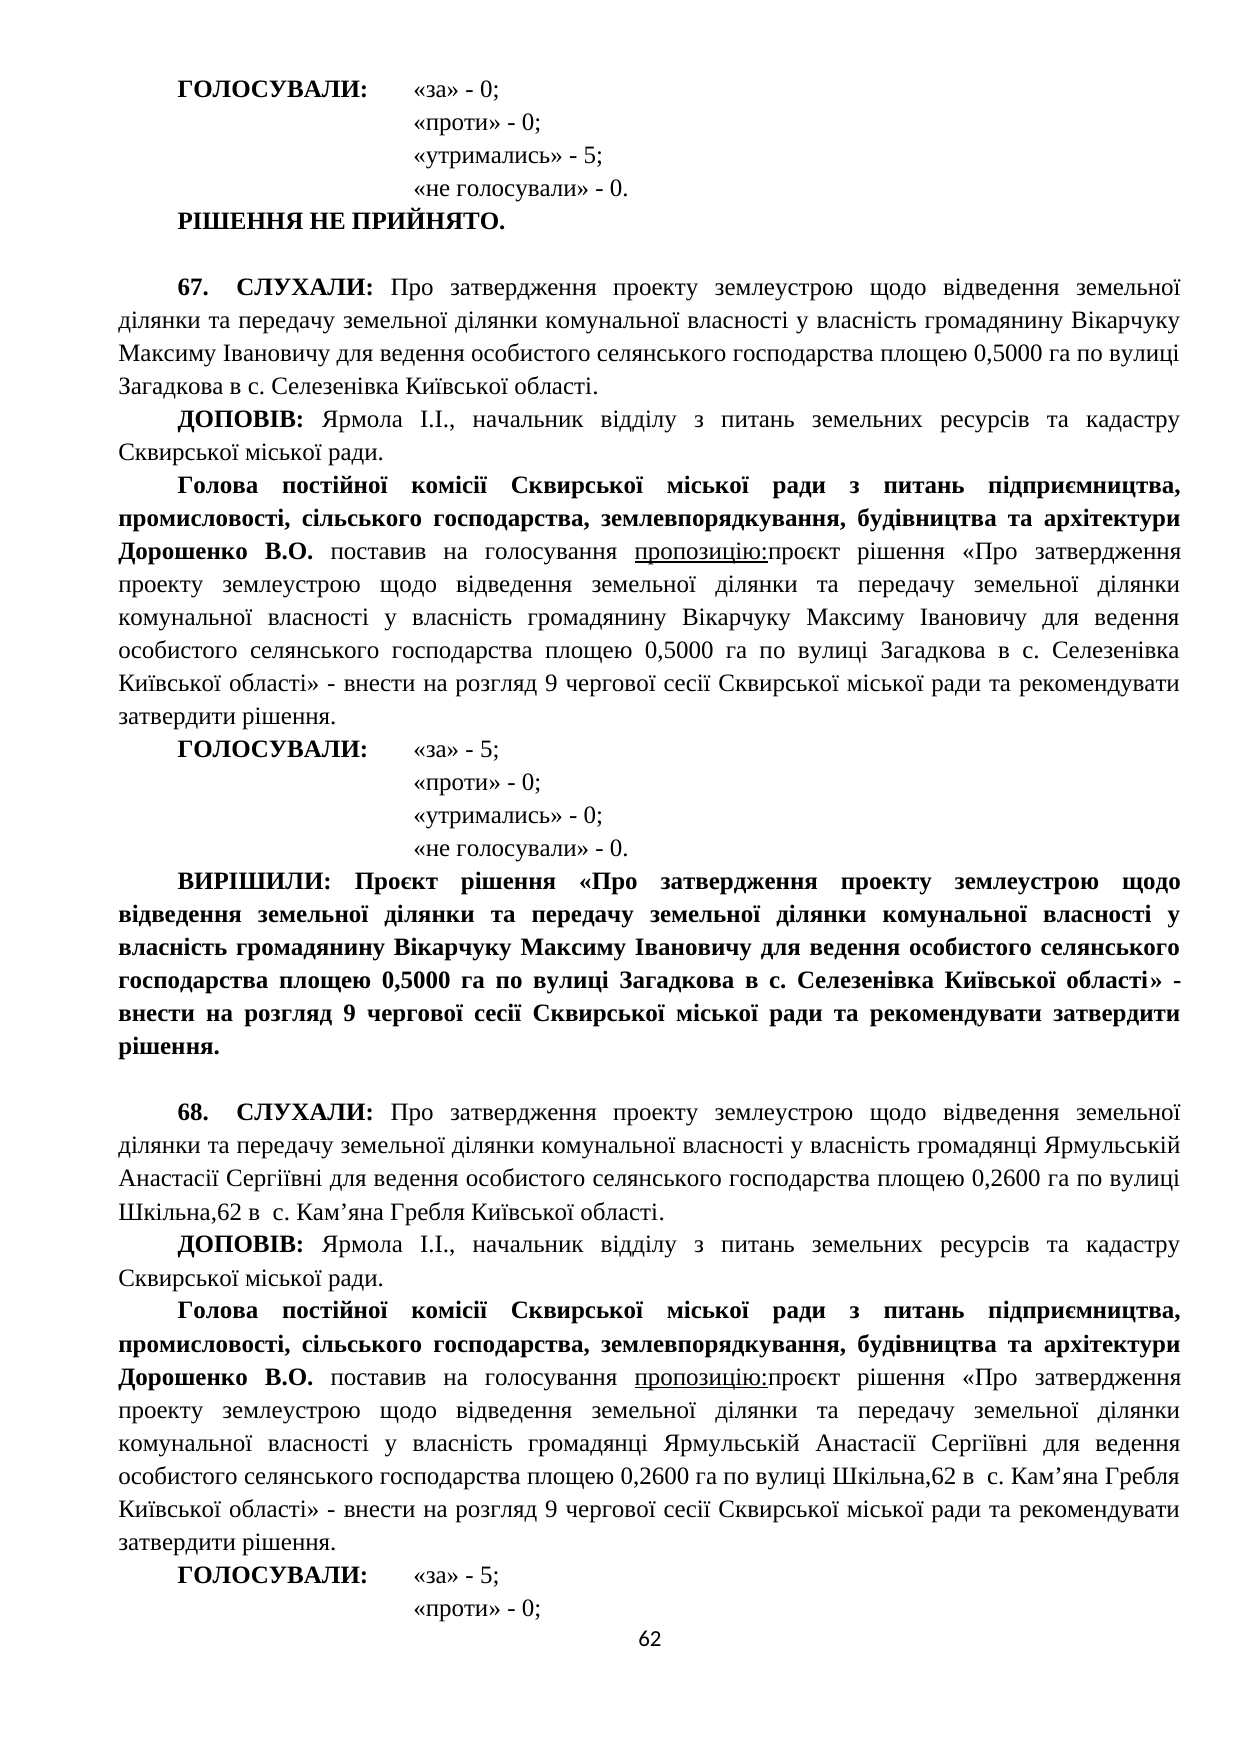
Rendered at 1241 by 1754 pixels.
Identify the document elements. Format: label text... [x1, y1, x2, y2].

text ДОПОВІВ: Ярмола І.І., начальник відділу з питань земельних ресурсів та кадастру Сквирської міської ради. [118, 1229, 1181, 1291]
text ВИРІШИЛИ: Проєкт рішення «Про затвердження проекту землеустрою щодо відведення земельної ділянки та передачу земельної ділянки комунальної власності у власність громадянину Вікарчуку Максиму Івановичу для ведення особистого селянського господарства площею 0,5000 га по вулиці Загадкова в с. Селезенівка Київської області» - внести на розгляд 9 чергової сесії Сквирської міської ради та рекомендувати затвердити рішення. [118, 866, 1181, 1060]
text «проти» - 0; [118, 767, 1181, 796]
text «проти» - 0; [118, 107, 1181, 136]
text «не голосували» - 0. [118, 833, 1181, 862]
text Голова постійної комісії Сквирської міської ради з питань підприємництва, промисловості, сільського господарства, землевпорядкування, будівництва та архітектури Дорошенко В.О. поставив на голосування пропозицію:проєкт рішення «Про затвердження проекту землеустрою щодо відведення земельної ділянки та передачу земельної ділянки комунальної власності у власність громадянину Вікарчуку Максиму Івановичу для ведення особистого селянського господарства площею 0,5000 га по вулиці Загадкова в с. Селезенівка Київської області» - внести на розгляд 9 чергової сесії Сквирської міської ради та рекомендувати затвердити рішення. [118, 470, 1181, 730]
text Голова постійної комісії Сквирської міської ради з питань підприємництва, промисловості, сільського господарства, землевпорядкування, будівництва та архітектури Дорошенко В.О. поставив на голосування пропозицію:проєкт рішення «Про затвердження проекту землеустрою щодо відведення земельної ділянки та передачу земельної ділянки комунальної власності у власність громадянці Ярмульській Анастасії Сергіївні для ведення особистого селянського господарства площею 0,2600 га по вулиці Шкільна,62 в с. Кам’яна Гребля Київської області» - внести на розгляд 9 чергової сесії Сквирської міської ради та рекомендувати затвердити рішення. [118, 1296, 1181, 1556]
text ГОЛОСУВАЛИ: «за» - 0; [118, 74, 1181, 103]
text ГОЛОСУВАЛИ: «за» - 5; [118, 734, 1181, 763]
text «проти» - 0; [118, 1593, 1181, 1622]
list СЛУХАЛИ: Про затвердження проекту землеустрою щодо відведення земельної ділянки та передачу земельної ділянки комунальної власності у власність громадянці Ярмульській Анастасії Сергіївні для ведення особистого селянського господарства площею 0,2600 га по вулиці Шкільна,62 в с. Кам’яна Гребля Київської області. [118, 1097, 1181, 1225]
text «не голосували» - 0. [118, 173, 1181, 202]
text «утримались» - 0; [118, 800, 1181, 829]
list СЛУХАЛИ: Про затвердження проекту землеустрою щодо відведення земельної ділянки та передачу земельної ділянки комунальної власності у власність громадянину Вікарчуку Максиму Івановичу для ведення особистого селянського господарства площею 0,5000 га по вулиці Загадкова в с. Селезенівка Київської області. [118, 272, 1181, 400]
text ГОЛОСУВАЛИ: «за» - 5; [118, 1560, 1181, 1588]
text РІШЕННЯ НЕ ПРИЙНЯТО. [118, 206, 1181, 235]
text «утримались» - 5; [118, 140, 1181, 169]
text ДОПОВІВ: Ярмола І.І., начальник відділу з питань земельних ресурсів та кадастру Сквирської міської ради. [118, 404, 1181, 466]
